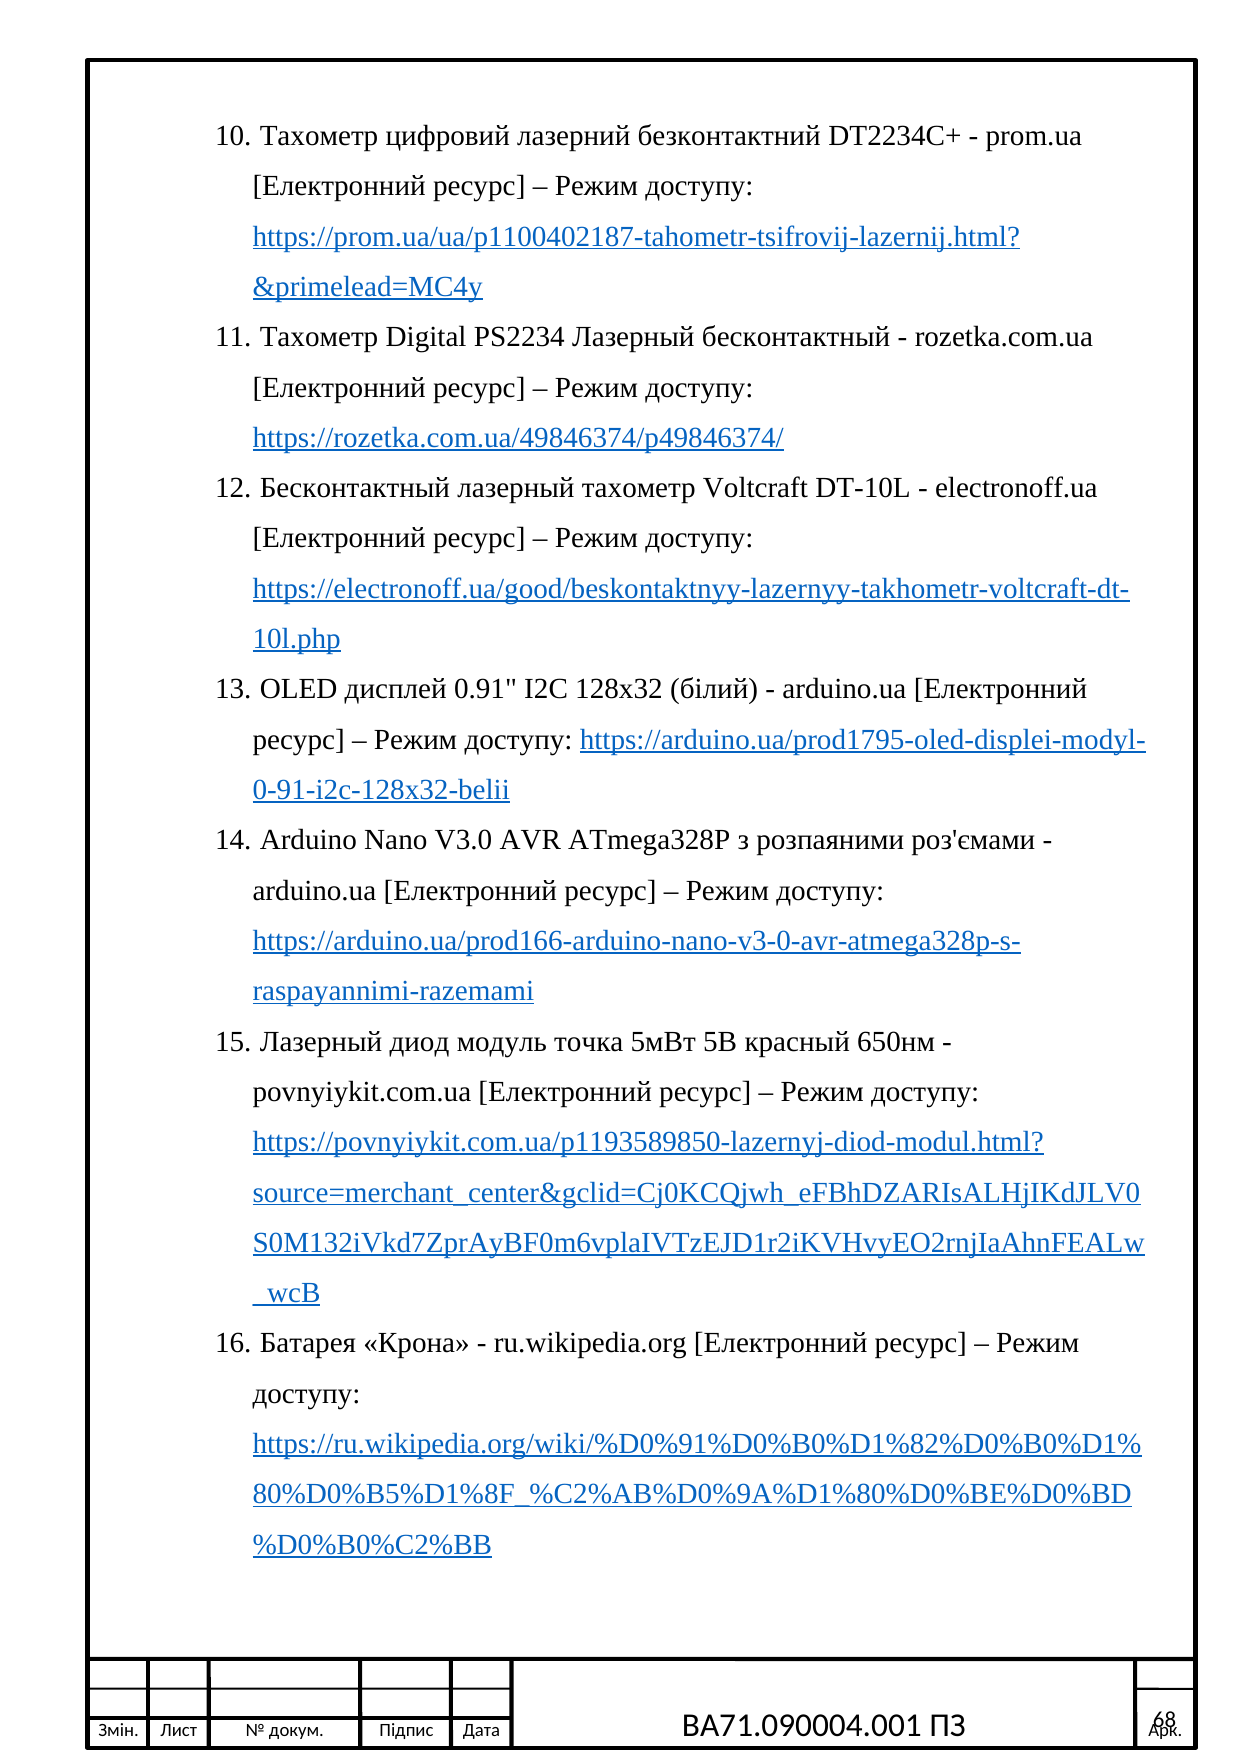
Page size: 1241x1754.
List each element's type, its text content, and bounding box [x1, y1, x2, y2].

list Тахометр Digital PS2234 Лазерный бесконтактный - rozetka.com.ua [Електронний ресурс] – Режим доступу: https://rozetka.com.ua/49846374/p49846374/ [215, 319, 1152, 453]
list Бесконтактный лазерный тахометр Voltcraft DT-10L - electronoff.ua [Електронний ресурс] – Режим доступу: https://electronoff.ua/good/beskontaktnyy-lazernyy-takhometr-voltcraft-dt-10l.php [215, 470, 1152, 655]
list Тахометр цифровий лазерний безконтактний DT2234C+ - prom.ua [Електронний ресурс] – Режим доступу: https://prom.ua/ua/p1100402187-tahometr-tsifrovij-lazernij.html?&primelead=MC4y [215, 118, 1152, 303]
list OLED дисплей 0.91" I2C 128x32 (білий) - arduino.ua [Електронний ресурс] – Режим доступу: https://arduino.ua/prod1795-oled-displei-modyl-0-91-i2c-128x32-belii [215, 672, 1152, 806]
list Arduino Nano V3.0 AVR ATmega328P з розпаяними роз'ємами - arduino.ua [Електронний ресурс] – Режим доступу: https://arduino.ua/prod166-arduino-nano-v3-0-avr-atmega328p-s-raspayannimi-razemami [215, 822, 1152, 1007]
list Батарея «Крона» - ru.wikipedia.org [Електронний ресурс] – Режим доступу: https://ru.wikipedia.org/wiki/%D0%91%D0%B0%D1%82%D0%B0%D1%80%D0%B5%D1%8F_%C2%AB%D0%9A%D1%80%D0%BE%D0%BD%D0%B0%C2%BB [215, 1326, 1152, 1560]
list Лазерный диод модуль точка 5мВт 5В красный 650нм - povnyiykit.com.ua [Електронний ресурс] – Режим доступу: https://povnyiykit.com.ua/p1193589850-lazernyj-diod-modul.html?source=merchant_center&gclid=Cj0KCQjwh_eFBhDZARIsALHjIKdJLV0S0M132iVkd7ZprAyBF0m6vplaIVTzEJD1r2iKVHvyEO2rnjIaAhnFEALw_wcB [215, 1024, 1152, 1309]
